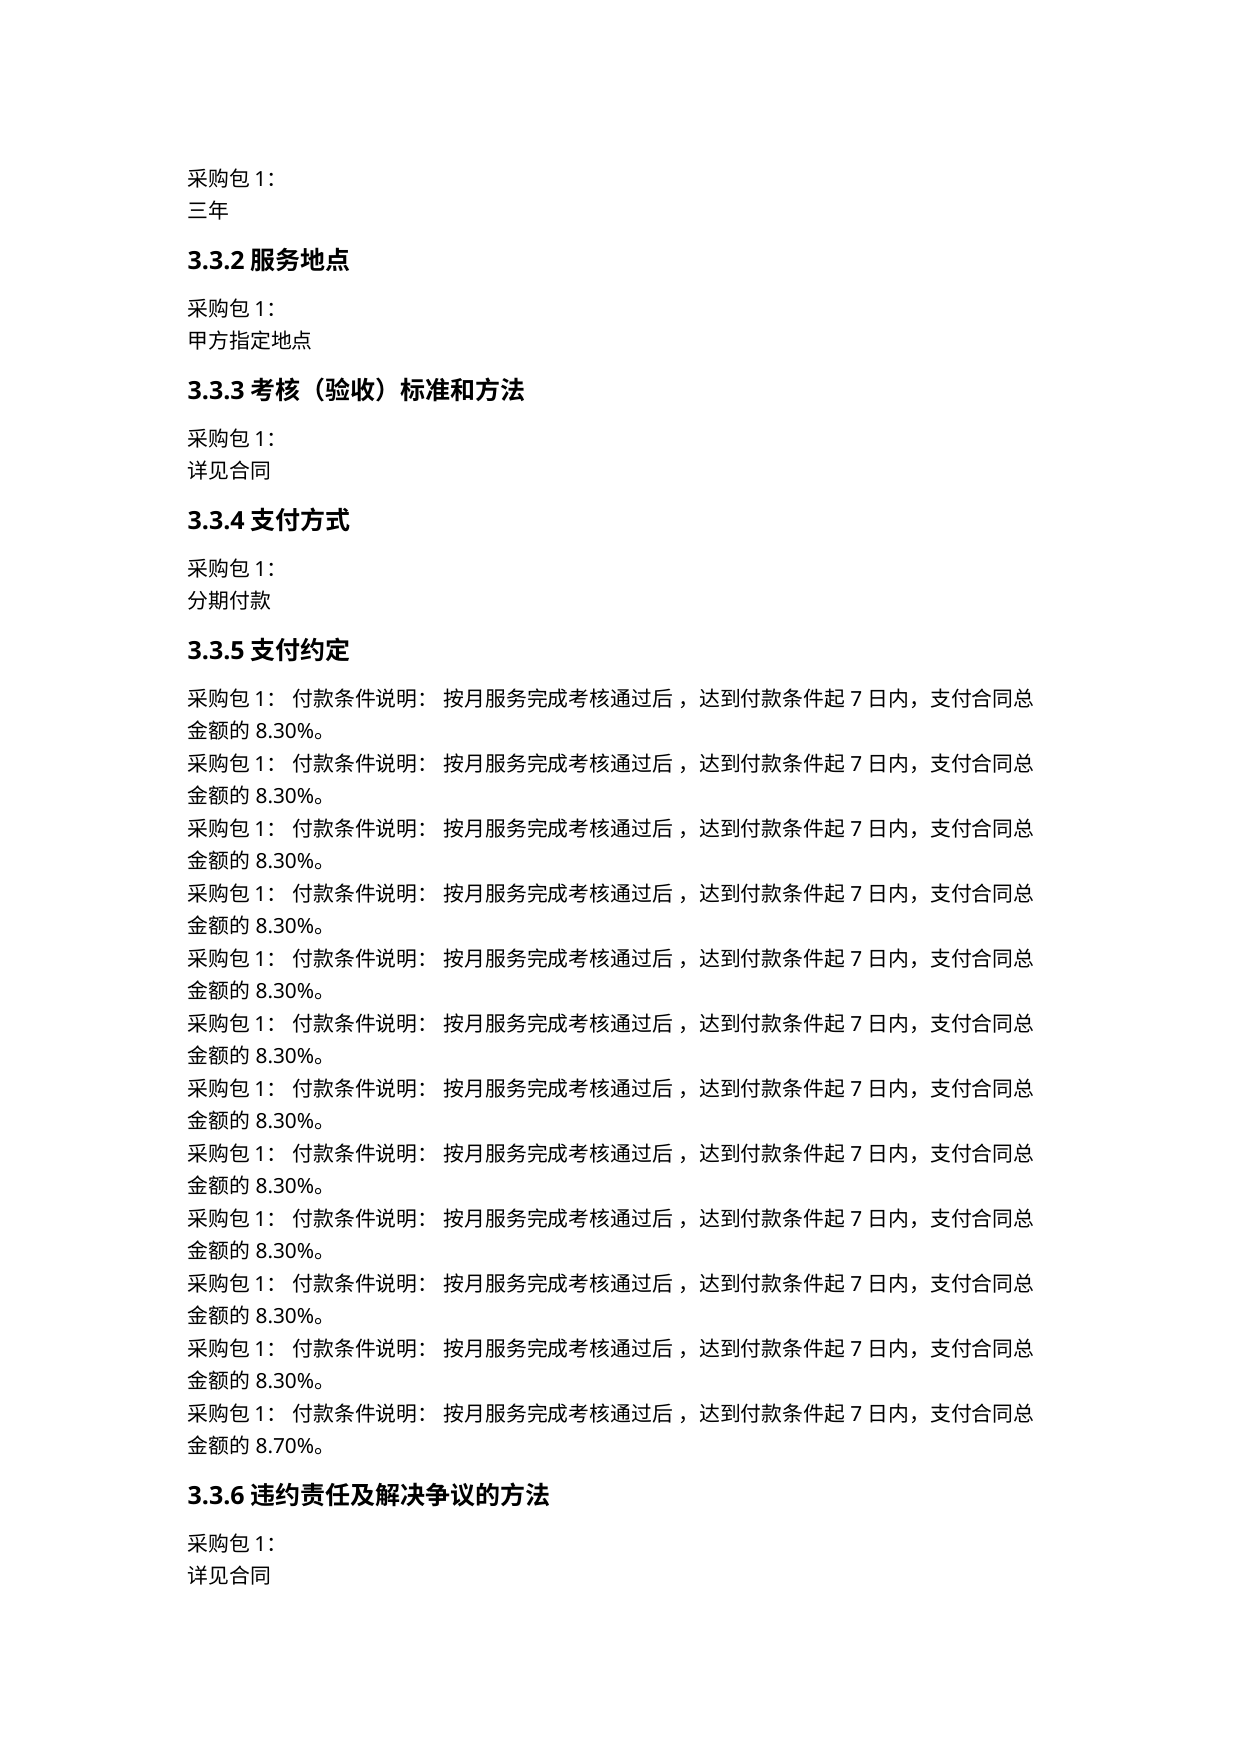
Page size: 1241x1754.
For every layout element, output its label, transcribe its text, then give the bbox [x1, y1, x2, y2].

text 3.3.5支付约定 [187, 617, 1053, 682]
text 采购包1： 付款条件说明： 按月服务完成考核通过后 ，达到付款条件起 7 日内，支付合同总金额的 8.30%。 [187, 1007, 1053, 1072]
text 3.3.4支付方式 [187, 487, 1053, 552]
text 采购包1： [187, 292, 1053, 324]
text 详见合同 [187, 454, 1053, 487]
text 分期付款 [187, 584, 1053, 617]
text 采购包1： 付款条件说明： 按月服务完成考核通过后 ，达到付款条件起 7 日内，支付合同总金额的 8.30%。 [187, 682, 1053, 747]
text 采购包1： 付款条件说明： 按月服务完成考核通过后 ，达到付款条件起 7 日内，支付合同总金额的 8.30%。 [187, 812, 1053, 877]
text 采购包1： 付款条件说明： 按月服务完成考核通过后 ，达到付款条件起 7 日内，支付合同总金额的 8.70%。 [187, 1397, 1053, 1462]
text 详见合同 [187, 1559, 1053, 1592]
text 3.3.6违约责任及解决争议的方法 [187, 1462, 1053, 1527]
text 采购包1： 付款条件说明： 按月服务完成考核通过后 ，达到付款条件起 7 日内，支付合同总金额的 8.30%。 [187, 1202, 1053, 1267]
text 采购包1： [187, 422, 1053, 454]
text 采购包1： 付款条件说明： 按月服务完成考核通过后 ，达到付款条件起 7 日内，支付合同总金额的 8.30%。 [187, 1332, 1053, 1397]
text 甲方指定地点 [187, 324, 1053, 357]
text 采购包1： 付款条件说明： 按月服务完成考核通过后 ，达到付款条件起 7 日内，支付合同总金额的 8.30%。 [187, 1137, 1053, 1202]
text 采购包1： [187, 162, 1053, 194]
text 采购包1： [187, 1527, 1053, 1559]
text 采购包1： 付款条件说明： 按月服务完成考核通过后 ，达到付款条件起 7 日内，支付合同总金额的 8.30%。 [187, 747, 1053, 812]
text 采购包1： [187, 552, 1053, 584]
text 三年 [187, 194, 1053, 227]
text 采购包1： 付款条件说明： 按月服务完成考核通过后 ，达到付款条件起 7 日内，支付合同总金额的 8.30%。 [187, 877, 1053, 942]
text 采购包1： 付款条件说明： 按月服务完成考核通过后 ，达到付款条件起 7 日内，支付合同总金额的 8.30%。 [187, 942, 1053, 1007]
text 3.3.2服务地点 [187, 227, 1053, 292]
text 采购包1： 付款条件说明： 按月服务完成考核通过后 ，达到付款条件起 7 日内，支付合同总金额的 8.30%。 [187, 1267, 1053, 1332]
text 采购包1： 付款条件说明： 按月服务完成考核通过后 ，达到付款条件起 7 日内，支付合同总金额的 8.30%。 [187, 1072, 1053, 1137]
text 3.3.3考核（验收）标准和方法 [187, 357, 1053, 422]
